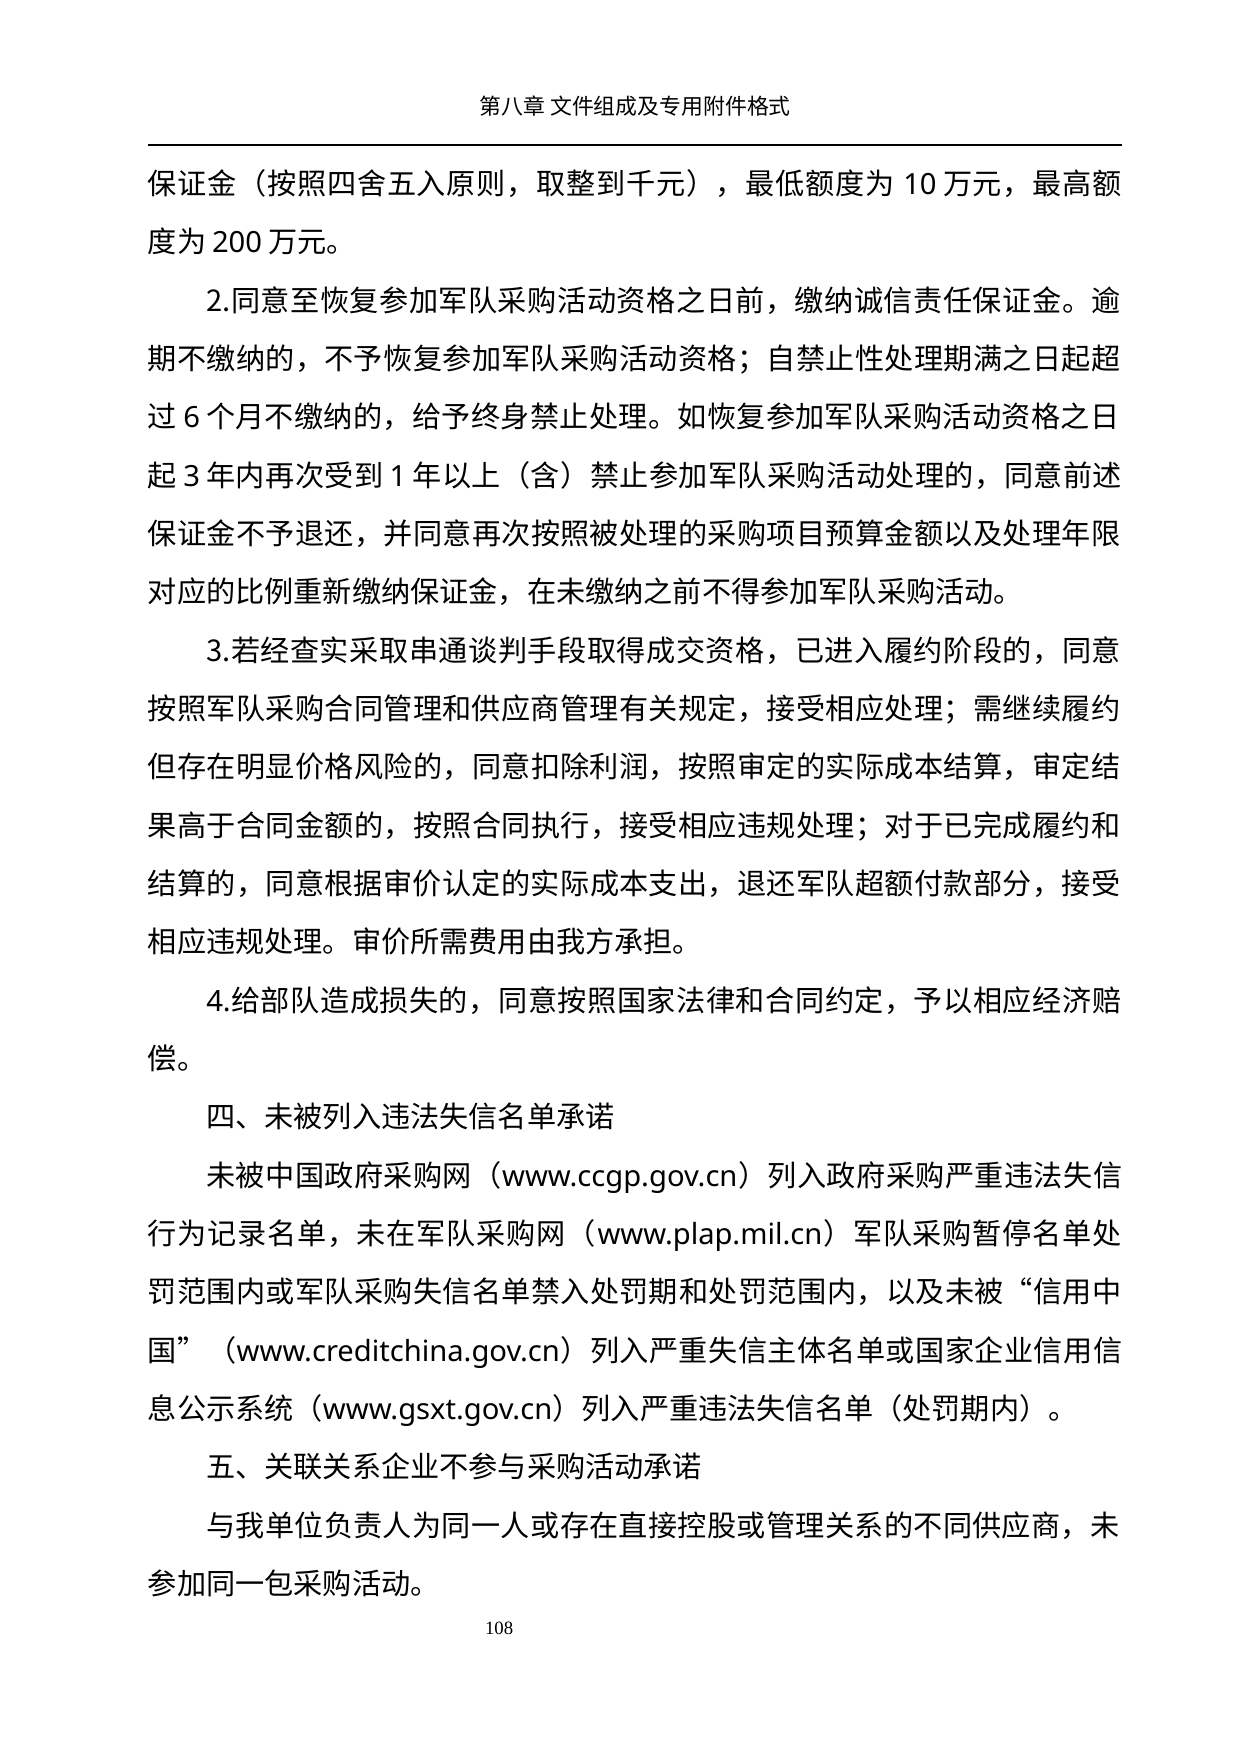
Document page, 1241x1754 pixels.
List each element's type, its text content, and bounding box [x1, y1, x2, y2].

text 3.若经查实采取串通谈判手段取得成交资格，已进入履约阶段的，同意按照军队采购合同管理和供应商管理有关规定，接受相应处理；需继续履约但存在明显价格风险的，同意扣除利润，按照审定的实际成本结算，审定结果高于合同金额的，按照合同执行，接受相应违规处理；对于已完成履约和结算的，同意根据审价认定的实际成本支出，退还军队超额付款部分，接受相应违规处理。审价所需费用由我方承担。 [148, 614, 1122, 964]
text 未被中国政府采购网（www.ccgp.gov.cn）列入政府采购严重违法失信行为记录名单，未在军队采购网（www.plap.mil.cn）军队采购暂停名单处罚范围内或军队采购失信名单禁入处罚期和处罚范围内，以及未被“信用中国”（www.creditchina.gov.cn）列入严重失信主体名单或国家企业信用信息公示系统（www.gsxt.gov.cn）列入严重违法失信名单（处罚期内）。 [148, 1139, 1122, 1431]
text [148, 148, 1122, 264]
text 4.给部队造成损失的，同意按照国家法律和合同约定，予以相应经济赔偿。 [148, 964, 1122, 1081]
text 四、未被列入违法失信名单承诺 [148, 1081, 1122, 1139]
text 与我单位负责人为同一人或存在直接控股或管理关系的不同供应商，未参加同一包采购活动。 [148, 1489, 1122, 1606]
text 五、关联关系企业不参与采购活动承诺 [148, 1431, 1122, 1489]
text 2.同意至恢复参加军队采购活动资格之日前，缴纳诚信责任保证金。逾期不缴纳的，不予恢复参加军队采购活动资格；自禁止性处理期满之日起超过6个月不缴纳的，给予终身禁止处理。如恢复参加军队采购活动资格之日起3年内再次受到1年以上（含）禁止参加军队采购活动处理的，同意前述保证金不予退还，并同意再次按照被处理的采购项目预算金额以及处理年限对应的比例重新缴纳保证金，在未缴纳之前不得参加军队采购活动。 [148, 264, 1122, 614]
